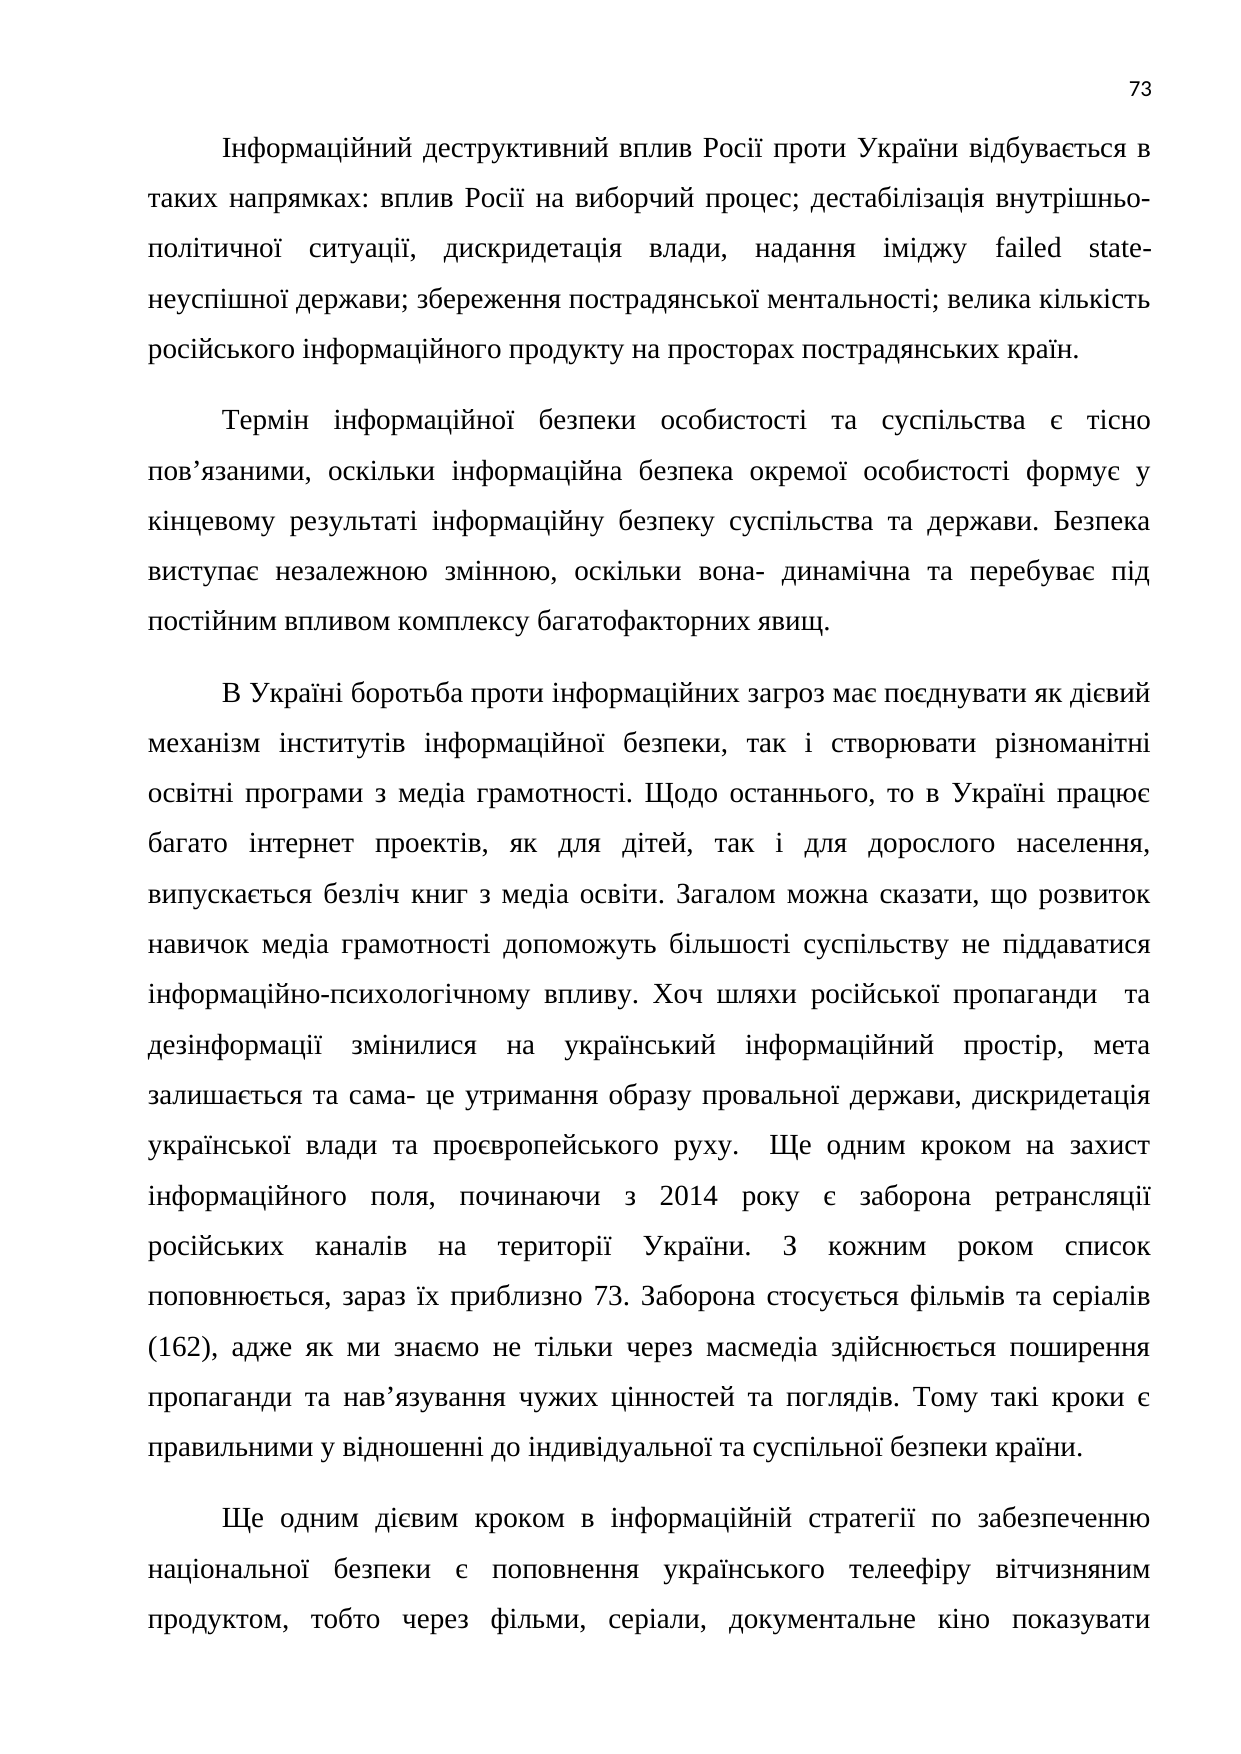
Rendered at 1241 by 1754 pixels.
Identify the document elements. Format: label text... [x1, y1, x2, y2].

text Інформаційний деструктивний вплив Росії проти України відбувається в таких напрямках: вплив Росії на виборчий процес; дестабілізація внутрішньо-політичної ситуації, дискридетація влади, надання іміджу failed state- неуспішної держави; збереження пострадянської ментальності; велика кількість російського інформаційного продукту на просторах пострадянських країн. [148, 130, 1152, 365]
text В Україні боротьба проти інформаційних загроз має поєднувати як дієвий механізм інститутів інформаційної безпеки, так і створювати різноманітні освітні програми з медіа грамотності. Щодо останнього, то в Україні працює багато інтернет проектів, як для дітей, так і для дорослого населення, випускається безліч книг з медіа освіти. Загалом можна сказати, що розвиток навичок медіа грамотності допоможуть більшості суспільству не піддаватися інформаційно-психологічному впливу. Хоч шляхи російської пропаганди та дезінформації змінилися на український інформаційний простір, мета залишається та сама- це утримання образу провальної держави, дискридетація української влади та проєвропейського руху. Ще одним кроком на захист інформаційного поля, починаючи з 2014 року є заборона ретрансляції російських каналів на території України. З кожним роком список поповнюється, зараз їх приблизно 73. Заборона стосується фільмів та серіалів (162), адже як ми знаємо не тільки через масмедіа здійснюється поширення пропаганди та нав’язування чужих цінностей та поглядів. Тому такі кроки є правильними у відношенні до індивідуальної та суспільної безпеки країни. [148, 675, 1152, 1463]
text Термін інформаційної безпеки особистості та суспільства є тісно пов’язаними, оскільки інформаційна безпека окремої особистості формує у кінцевому результаті інформаційну безпеку суспільства та держави. Безпека виступає незалежною змінною, оскільки вона- динамічна та перебуває під постійним впливом комплексу багатофакторних явищ. [148, 402, 1152, 637]
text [148, 1501, 1152, 1635]
